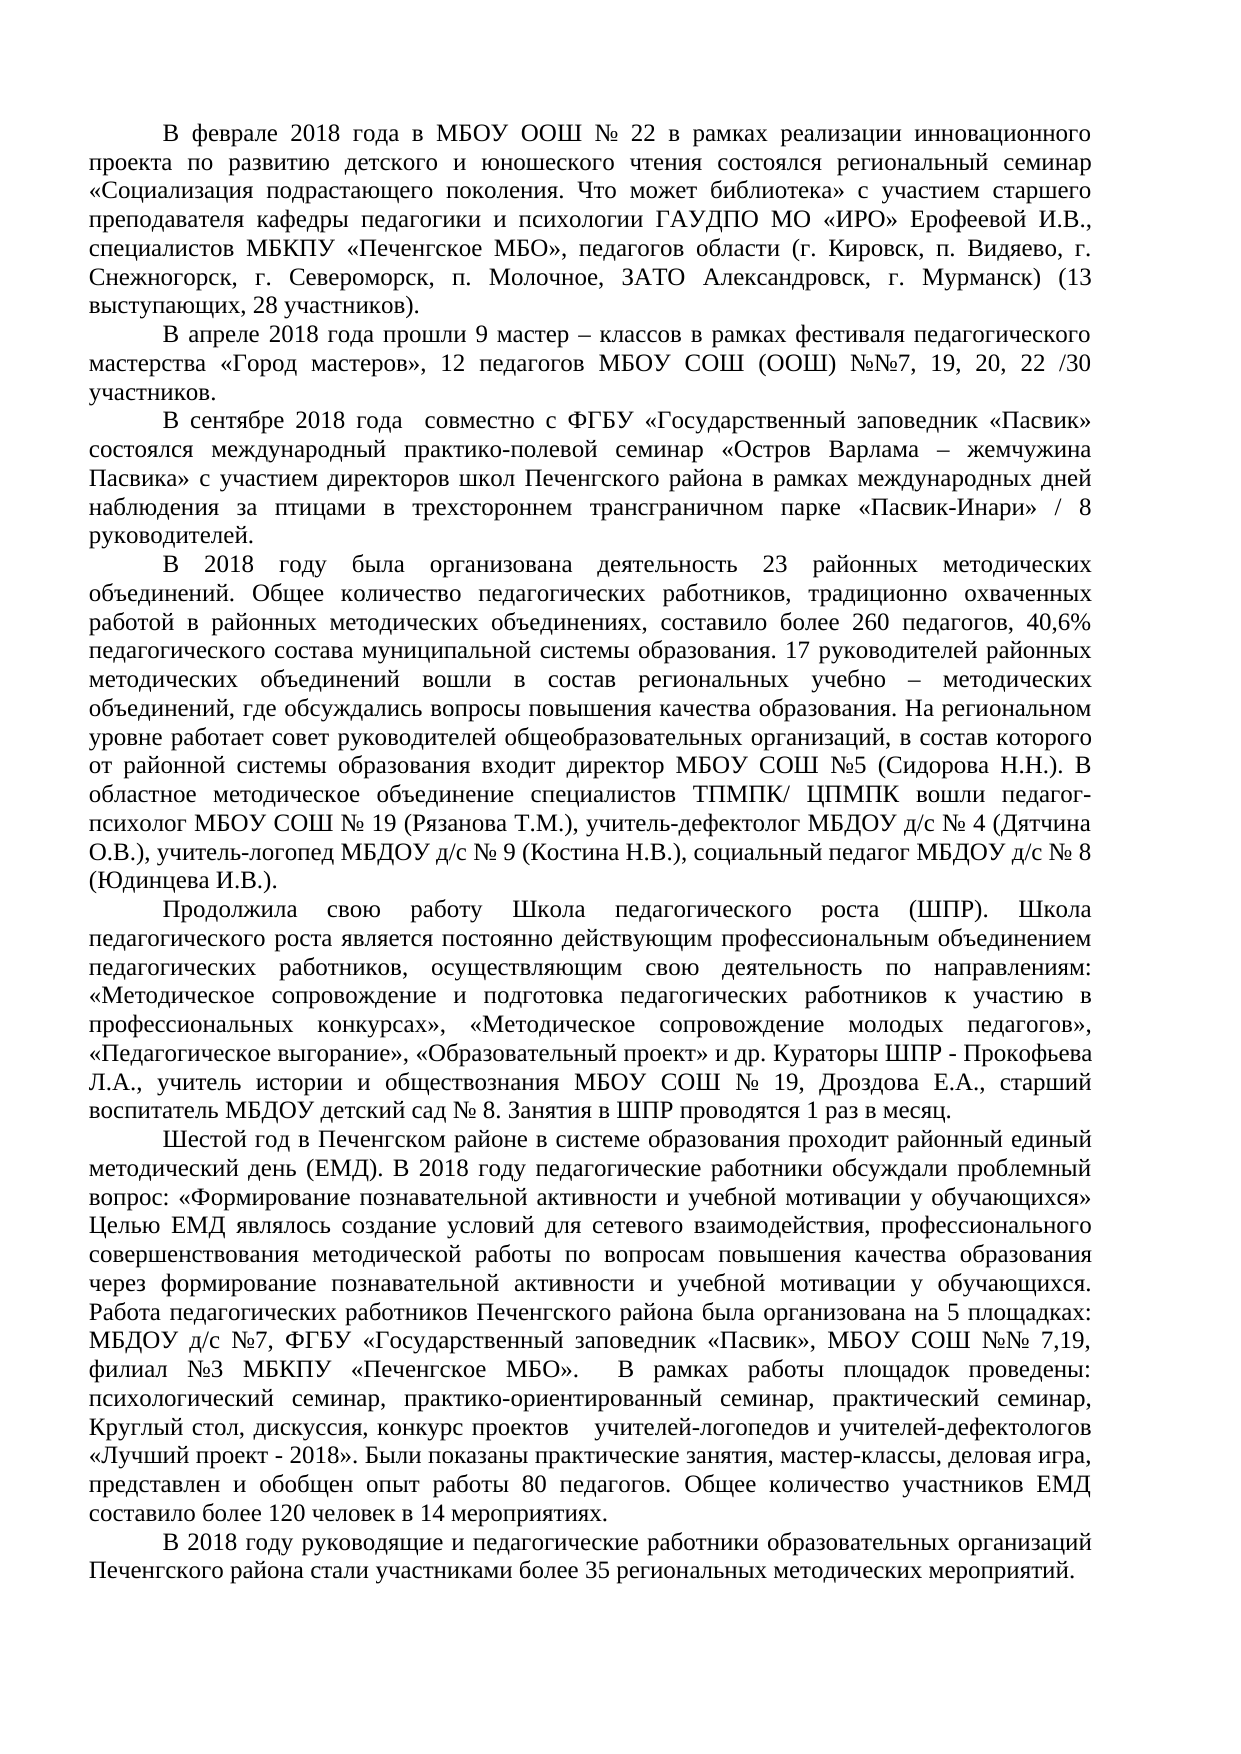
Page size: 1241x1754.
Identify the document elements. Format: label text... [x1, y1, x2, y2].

text Шестой год в Печенгском районе в системе образования проходит районный единый методический день (ЕМД). В 2018 году педагогические работники обсуждали проблемный вопрос: «Формирование познавательной активности и учебной мотивации у обучающихся» Целью ЕМД являлось создание условий для сетевого взаимодействия, профессионального совершенствования методической работы по вопросам повышения качества образования через формирование познавательной активности и учебной мотивации у обучающихся. Работа педагогических работников Печенгского района была организована на 5 площадках: МБДОУ д/с №7, ФГБУ «Государственный заповедник «Пасвик», МБОУ СОШ №№ 7,19, филиал №3 МБКПУ «Печенгское МБО». В рамках работы площадок проведены: психологический семинар, практико-ориентированный семинар, практический семинар, Круглый стол, дискуссия, конкурс проектов учителей-логопедов и учителей-дефектологов «Лучший проект - 2018». Были показаны практические занятия, мастер-классы, деловая игра, представлен и обобщен опыт работы 80 педагогов. Общее количество участников ЕМД составило более 120 человек в 14 мероприятиях. [89, 1124, 1092, 1527]
text Продолжила свою работу Школа педагогического роста (ШПР). Школа педагогического роста является постоянно действующим профессиональным объединением педагогических работников, осуществляющим свою деятельность по направлениям: «Методическое сопровождение и подготовка педагогических работников к участию в профессиональных конкурсах», «Методическое сопровождение молодых педагогов», «Педагогическое выгорание», «Образовательный проект» и др. Кураторы ШПР - Прокофьева Л.А., учитель истории и обществознания МБОУ СОШ № 19, Дроздова Е.А., старший воспитатель МБДОУ детский сад № 8. Занятия в ШПР проводятся 1 раз в месяц. [89, 894, 1092, 1124]
text В сентябре 2018 года совместно с ФГБУ «Государственный заповедник «Пасвик» состоялся международный практико-полевой семинар «Остров Варлама – жемчужина Пасвика» с участием директоров школ Печенгского района в рамках международных дней наблюдения за птицами в трехстороннем трансграничном парке «Пасвик-Инари» / 8 руководителей. [89, 406, 1092, 549]
text В феврале 2018 года в МБОУ ООШ № 22 в рамках реализации инновационного проекта по развитию детского и юношеского чтения состоялся региональный семинар «Социализация подрастающего поколения. Что может библиотека» с участием старшего преподавателя кафедры педагогики и психологии ГАУДПО МО «ИРО» Ерофеевой И.В., специалистов МБКПУ «Печенгское МБО», педагогов области (г. Кировск, п. Видяево, г. Снежногорск, г. Североморск, п. Молочное, ЗАТО Александровск, г. Мурманск) (13 выступающих, 28 участников). [89, 118, 1092, 319]
text В 2018 году руководящие и педагогические работники образовательных организаций Печенгского района стали участниками более 35 региональных методических мероприятий. [89, 1527, 1092, 1584]
text В апреле 2018 года прошли 9 мастер – классов в рамках фестиваля педагогического мастерства «Город мастеров», 12 педагогов МБОУ СОШ (ООШ) №№7, 19, 20, 22 /30 участников. [89, 319, 1092, 406]
text В 2018 году была организована деятельность 23 районных методических объединений. Общее количество педагогических работников, традиционно охваченных работой в районных методических объединениях, составило более 260 педагогов, 40,6% педагогического состава муниципальной системы образования. 17 руководителей районных методических объединений вошли в состав региональных учебно – методических объединений, где обсуждались вопросы повышения качества образования. На региональном уровне работает совет руководителей общеобразовательных организаций, в состав которого от районной системы образования входит директор МБОУ СОШ №5 (Сидорова Н.Н.). В областное методическое объединение специалистов ТПМПК/ ЦПМПК вошли педагог-психолог МБОУ СОШ № 19 (Рязанова Т.М.), учитель-дефектолог МБДОУ д/с № 4 (Дятчина О.В.), учитель-логопед МБДОУ д/с № 9 (Костина Н.В.), социальный педагог МБДОУ д/с № 8 (Юдинцева И.В.). [89, 549, 1092, 894]
